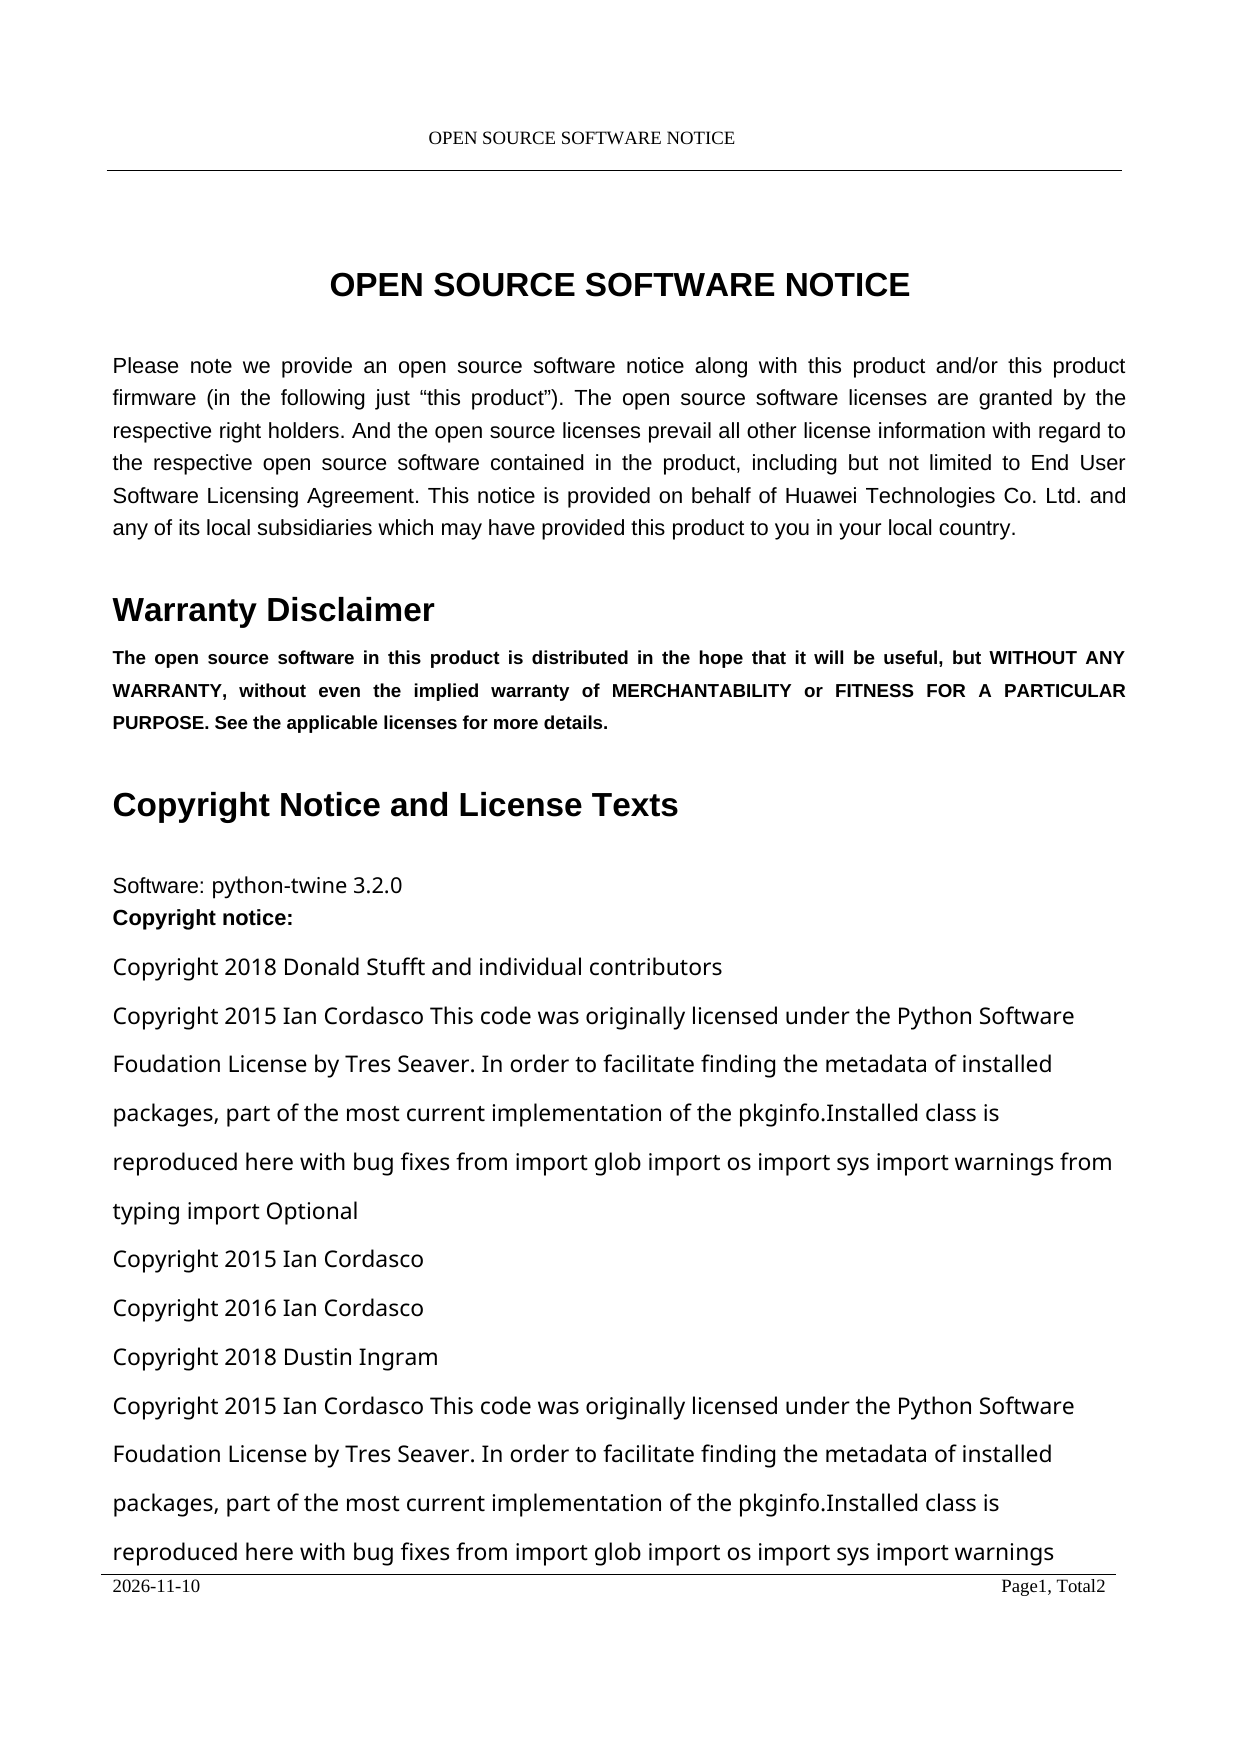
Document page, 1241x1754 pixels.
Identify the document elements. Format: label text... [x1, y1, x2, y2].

text OPEN SOURCE SOFTWARE NOTICE [112, 251, 1128, 316]
text Please note we provide an open source software notice along with this product and/or this product firmware (in the following just “this product”). The open source software licenses are granted by the respective right holders. And the open source licenses prevail all other license information with regard to the respective open source software contained in the product, including but not limited to End User Software Licensing Agreement. This notice is provided on behalf of Huawei Technologies Co. Ltd. and any of its local subsidiaries which may have provided this product to you in your local country. [112, 349, 1128, 544]
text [112, 901, 1128, 1568]
text Software: python-twine 3.2.0 [112, 869, 1128, 901]
text Warranty Disclaimer [112, 576, 1128, 641]
text The open source software in this product is distributed in the hope that it will be useful, but WITHOUT ANY WARRANTY, without even the implied warranty of MERCHANTABILITY or FITNESS FOR A PARTICULAR PURPOSE. See the applicable licenses for more details. [112, 641, 1128, 739]
text Copyright Notice and License Texts [112, 771, 1128, 836]
